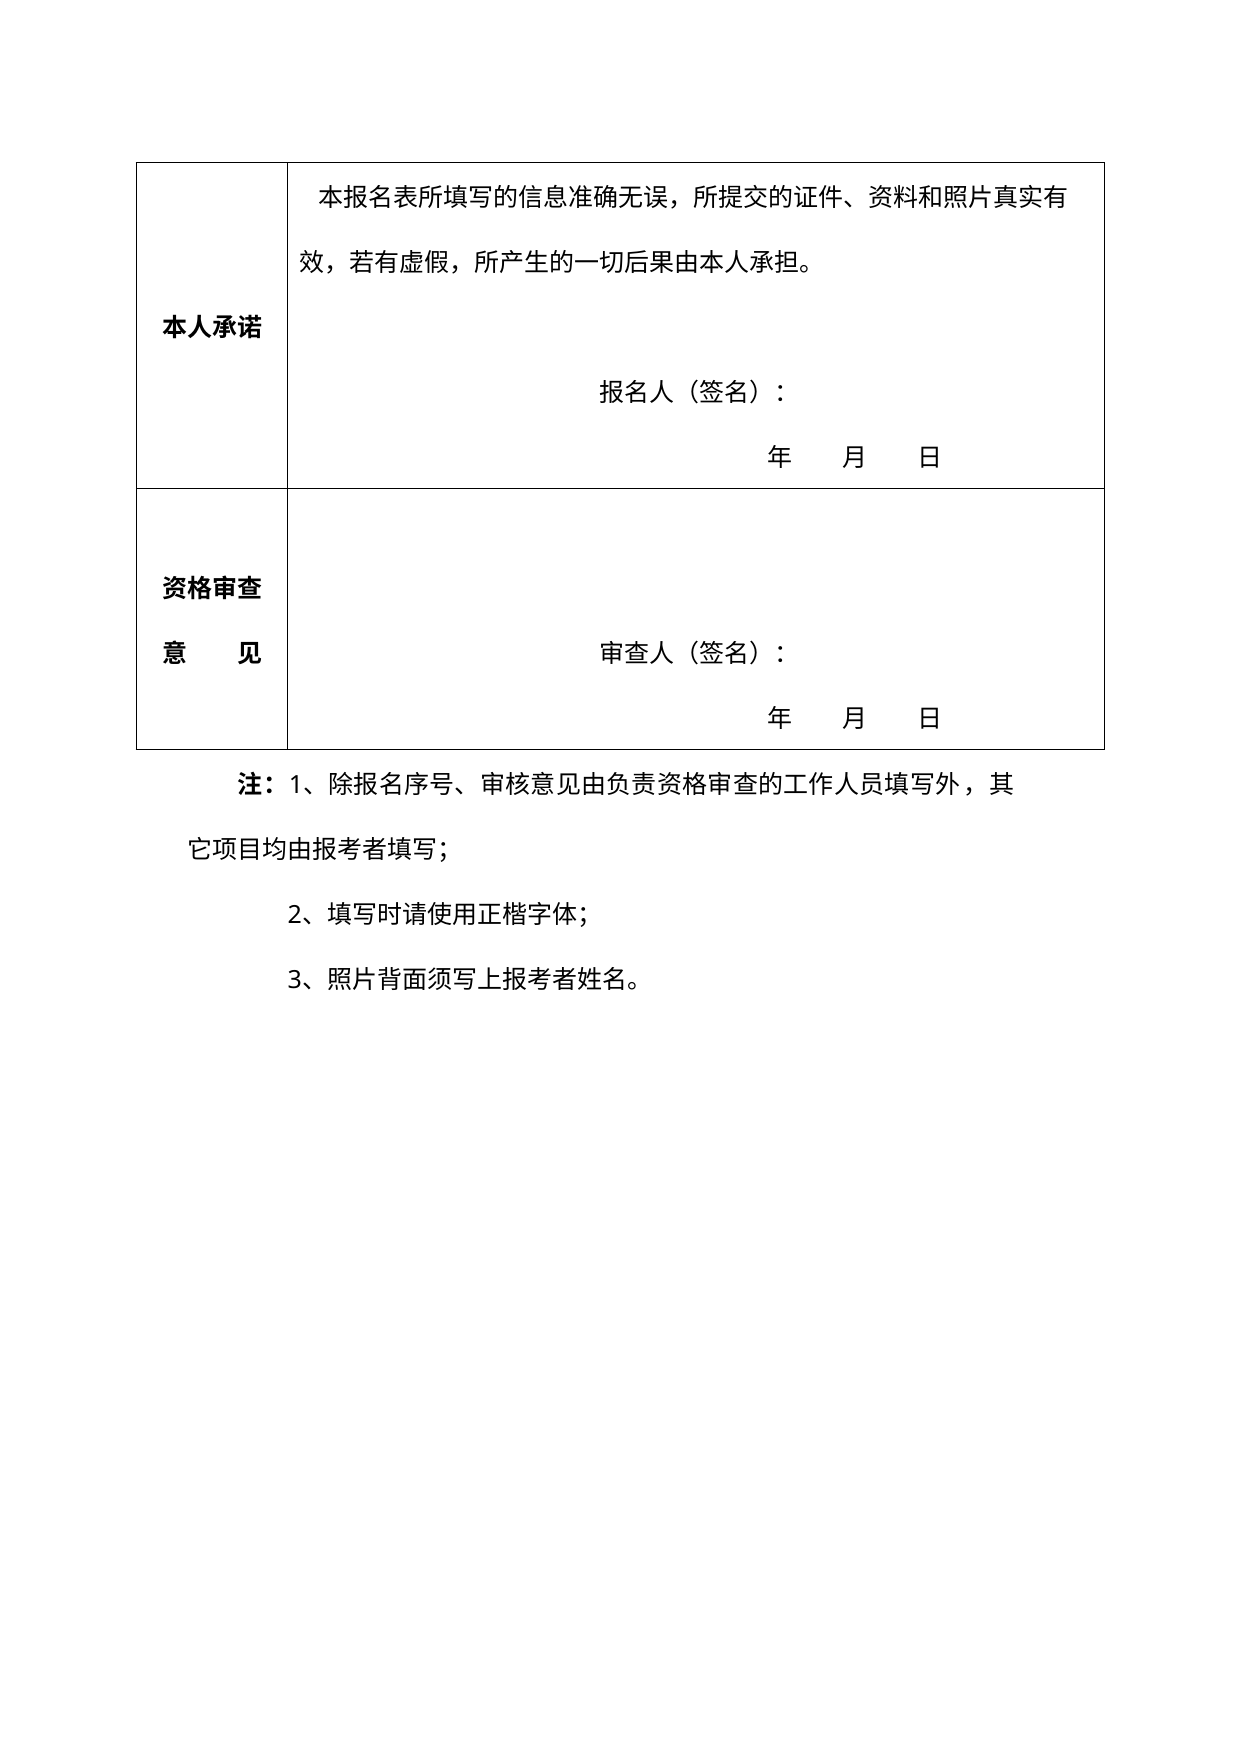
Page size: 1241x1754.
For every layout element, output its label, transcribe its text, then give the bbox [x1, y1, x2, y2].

table_cell 本报名表所填写的信息准确无误，所提交的证件、资料和照片真实有效，若有虚假，所产生的一切后果由本人承担。 报名人（签名）： 年 月 日 [288, 163, 1104, 488]
text 3、照片背面须写上报考者姓名。 [187, 945, 1014, 1010]
table_cell 审查人（签名）： 年 月 日 [288, 489, 1104, 749]
table_cell 资格审查 意 见 [137, 489, 287, 749]
table_cell 本人承诺 [137, 163, 287, 488]
text 注：1、除报名序号、审核意见由负责资格审查的工作人员填写外，其它项目均由报考者填写； [187, 750, 1014, 880]
text 2、填写时请使用正楷字体； [187, 880, 1014, 945]
